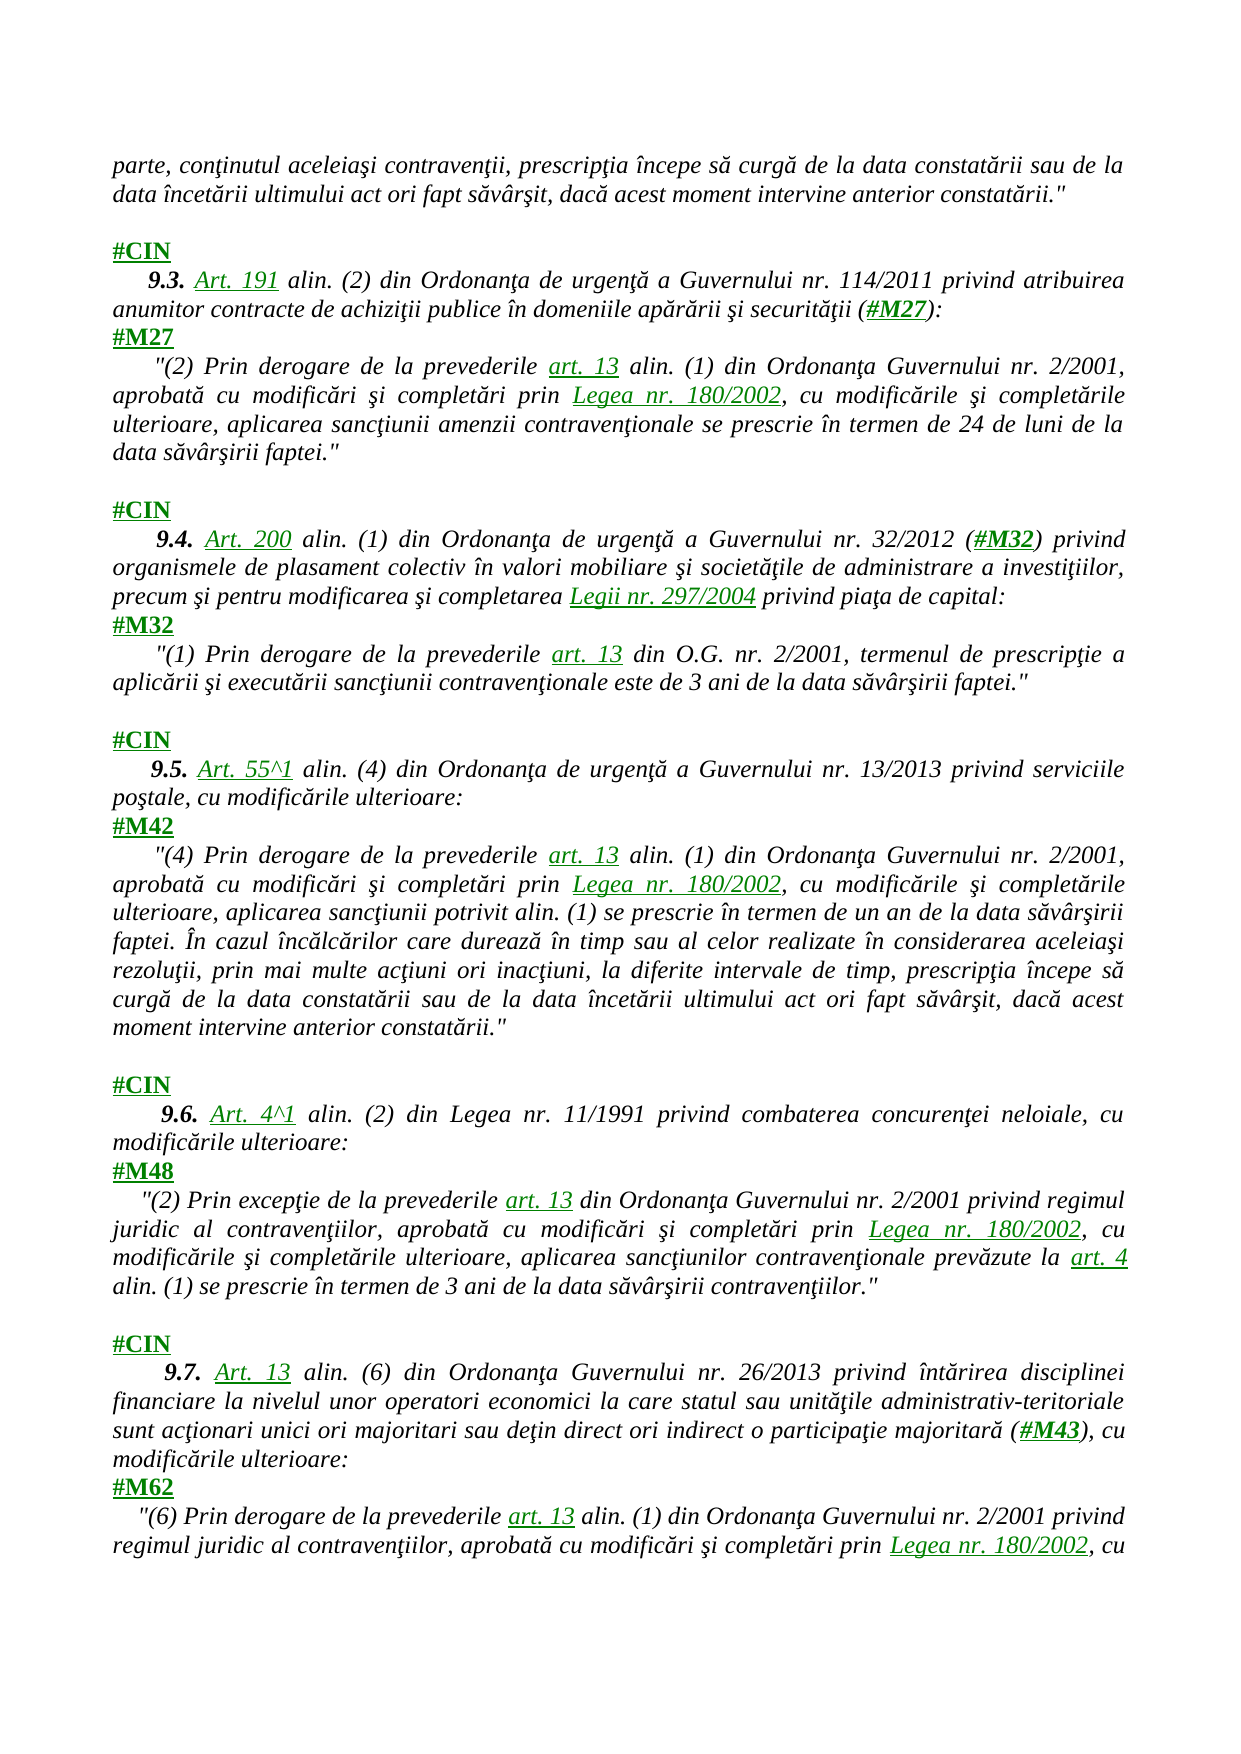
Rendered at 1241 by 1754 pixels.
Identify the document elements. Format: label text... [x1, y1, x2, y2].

text 9.6. Art. 4^1 alin. (2) din Legea nr. 11/1991 privind combaterea concurenţei neloiale, cu modificările ulterioare: [112, 1099, 1128, 1156]
text #M62 [112, 1472, 1128, 1501]
text #CIN [112, 236, 1128, 265]
text #CIN [112, 1329, 1128, 1357]
text 9.5. Art. 55^1 alin. (4) din Ordonanţa de urgenţă a Guvernului nr. 13/2013 privind serviciile poştale, cu modificările ulterioare: [112, 754, 1128, 811]
text 9.3. Art. 191 alin. (2) din Ordonanţa de urgenţă a Guvernului nr. 114/2011 privind atribuirea anumitor contracte de achiziţii publice în domeniile apărării şi securităţii (#M27): [112, 265, 1128, 322]
text #M48 [112, 1156, 1128, 1185]
text "(2) Prin excepţie de la prevederile art. 13 din Ordonanţa Guvernului nr. 2/2001 privind regimul juridic al contravenţiilor, aprobată cu modificări şi completări prin Legea nr. 180/2002, cu modificările şi completările ulterioare, aplicarea sancţiunilor contravenţionale prevăzute la art. 4 alin. (1) se prescrie în termen de 3 ani de la data săvârşirii contravenţiilor." [112, 1185, 1128, 1300]
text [112, 1501, 1128, 1559]
text "(2) Prin derogare de la prevederile art. 13 alin. (1) din Ordonanţa Guvernului nr. 2/2001, aprobată cu modificări şi completări prin Legea nr. 180/2002, cu modificările şi completările ulterioare, aplicarea sancţiunii amenzii contravenţionale se prescrie în termen de 24 de luni de la data săvârşirii faptei." [112, 351, 1128, 466]
text #M27 [112, 322, 1128, 351]
text #CIN [112, 725, 1128, 754]
text #M32 [112, 610, 1128, 639]
text #CIN [112, 495, 1128, 524]
text "(4) Prin derogare de la prevederile art. 13 alin. (1) din Ordonanţa Guvernului nr. 2/2001, aprobată cu modificări şi completări prin Legea nr. 180/2002, cu modificările şi completările ulterioare, aplicarea sancţiunii potrivit alin. (1) se prescrie în termen de un an de la data săvârşirii faptei. În cazul încălcărilor care durează în timp sau al celor realizate în considerarea aceleiaşi rezoluţii, prin mai multe acţiuni ori inacţiuni, la diferite intervale de timp, prescripţia începe să curgă de la data constatării sau de la data încetării ultimului act ori fapt săvârşit, dacă acest moment intervine anterior constatării." [112, 840, 1128, 1041]
text 9.4. Art. 200 alin. (1) din Ordonanţa de urgenţă a Guvernului nr. 32/2012 (#M32) privind organismele de plasament colectiv în valori mobiliare şi societăţile de administrare a investiţiilor, precum şi pentru modificarea şi completarea Legii nr. 297/2004 privind piaţa de capital: [112, 524, 1128, 610]
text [112, 150, 1128, 207]
text #M42 [112, 811, 1128, 840]
text 9.7. Art. 13 alin. (6) din Ordonanţa Guvernului nr. 26/2013 privind întărirea disciplinei financiare la nivelul unor operatori economici la care statul sau unităţile administrativ-teritoriale sunt acţionari unici ori majoritari sau deţin direct ori indirect o participaţie majoritară (#M43), cu modificările ulterioare: [112, 1357, 1128, 1472]
text "(1) Prin derogare de la prevederile art. 13 din O.G. nr. 2/2001, termenul de prescripţie a aplicării şi executării sancţiunii contravenţionale este de 3 ani de la data săvârşirii faptei." [112, 639, 1128, 696]
text #CIN [112, 1070, 1128, 1099]
